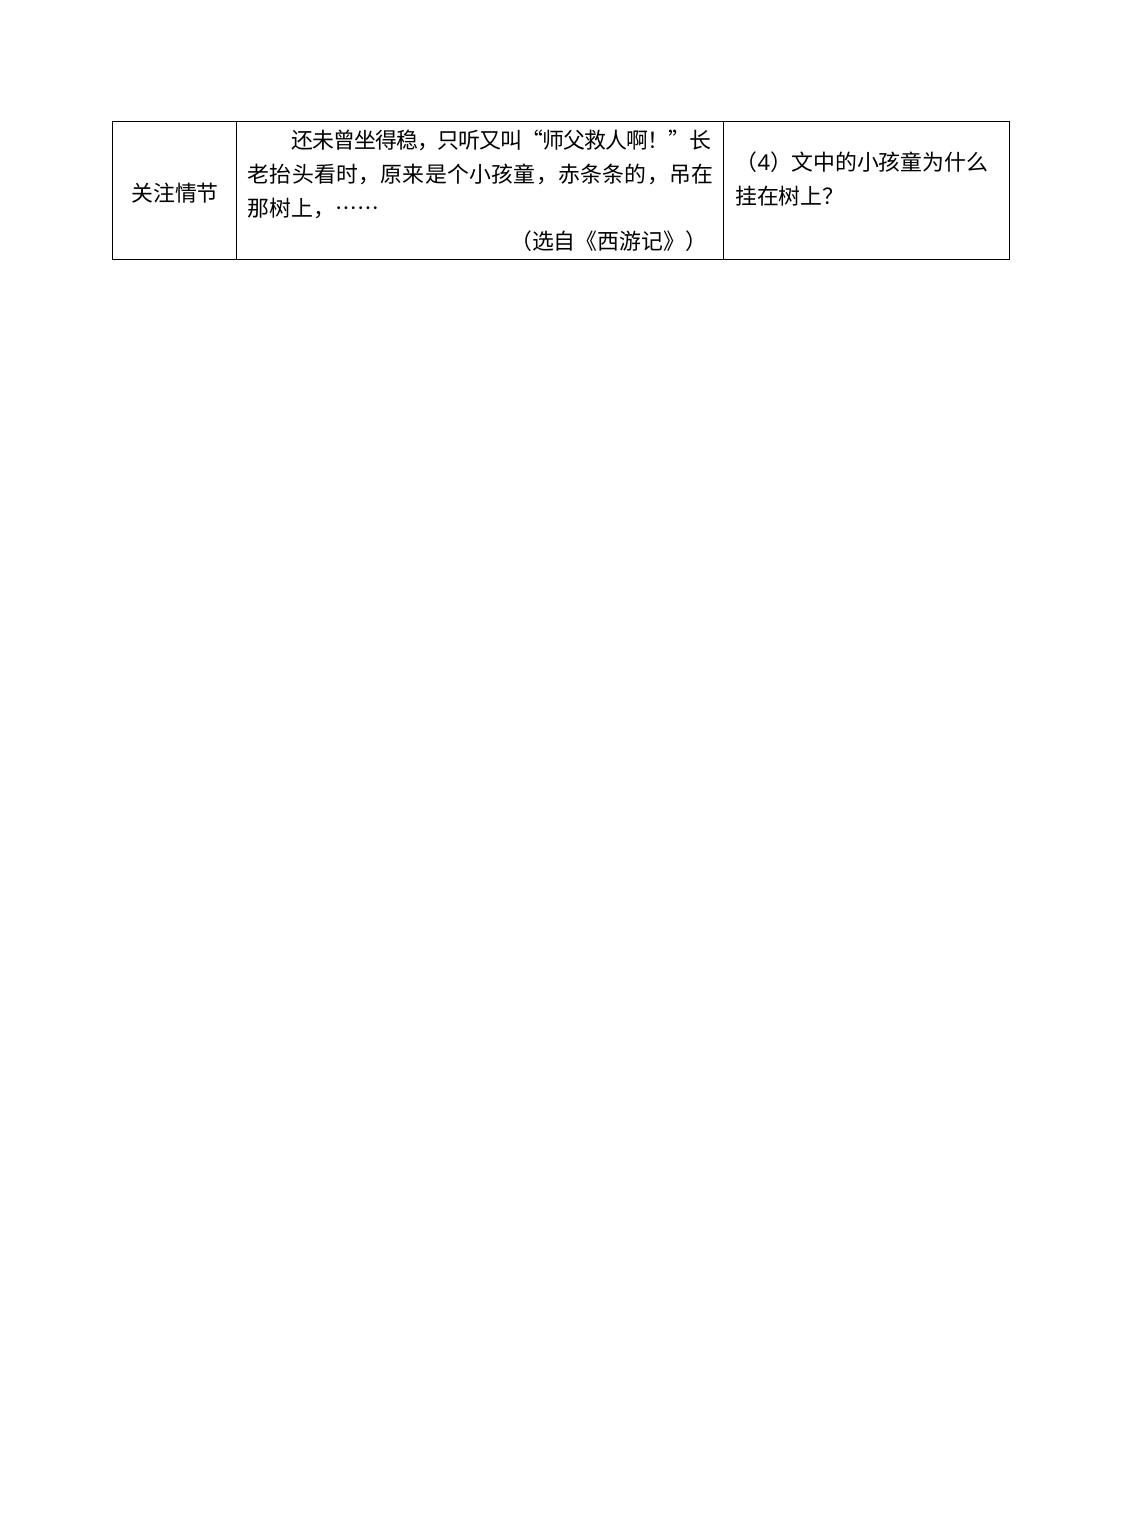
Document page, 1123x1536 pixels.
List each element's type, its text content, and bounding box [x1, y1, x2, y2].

table_cell 还未曾坐得稳，只听又叫“师父救人啊！”长老抬头看时，原来是个小孩童，赤条条的，吊在那树上，…… （选自《西游记》） [237, 122, 723, 259]
table_cell 关注情节 [113, 122, 236, 259]
table_cell （4）文中的小孩童为什么挂在树上？ [724, 122, 1009, 259]
